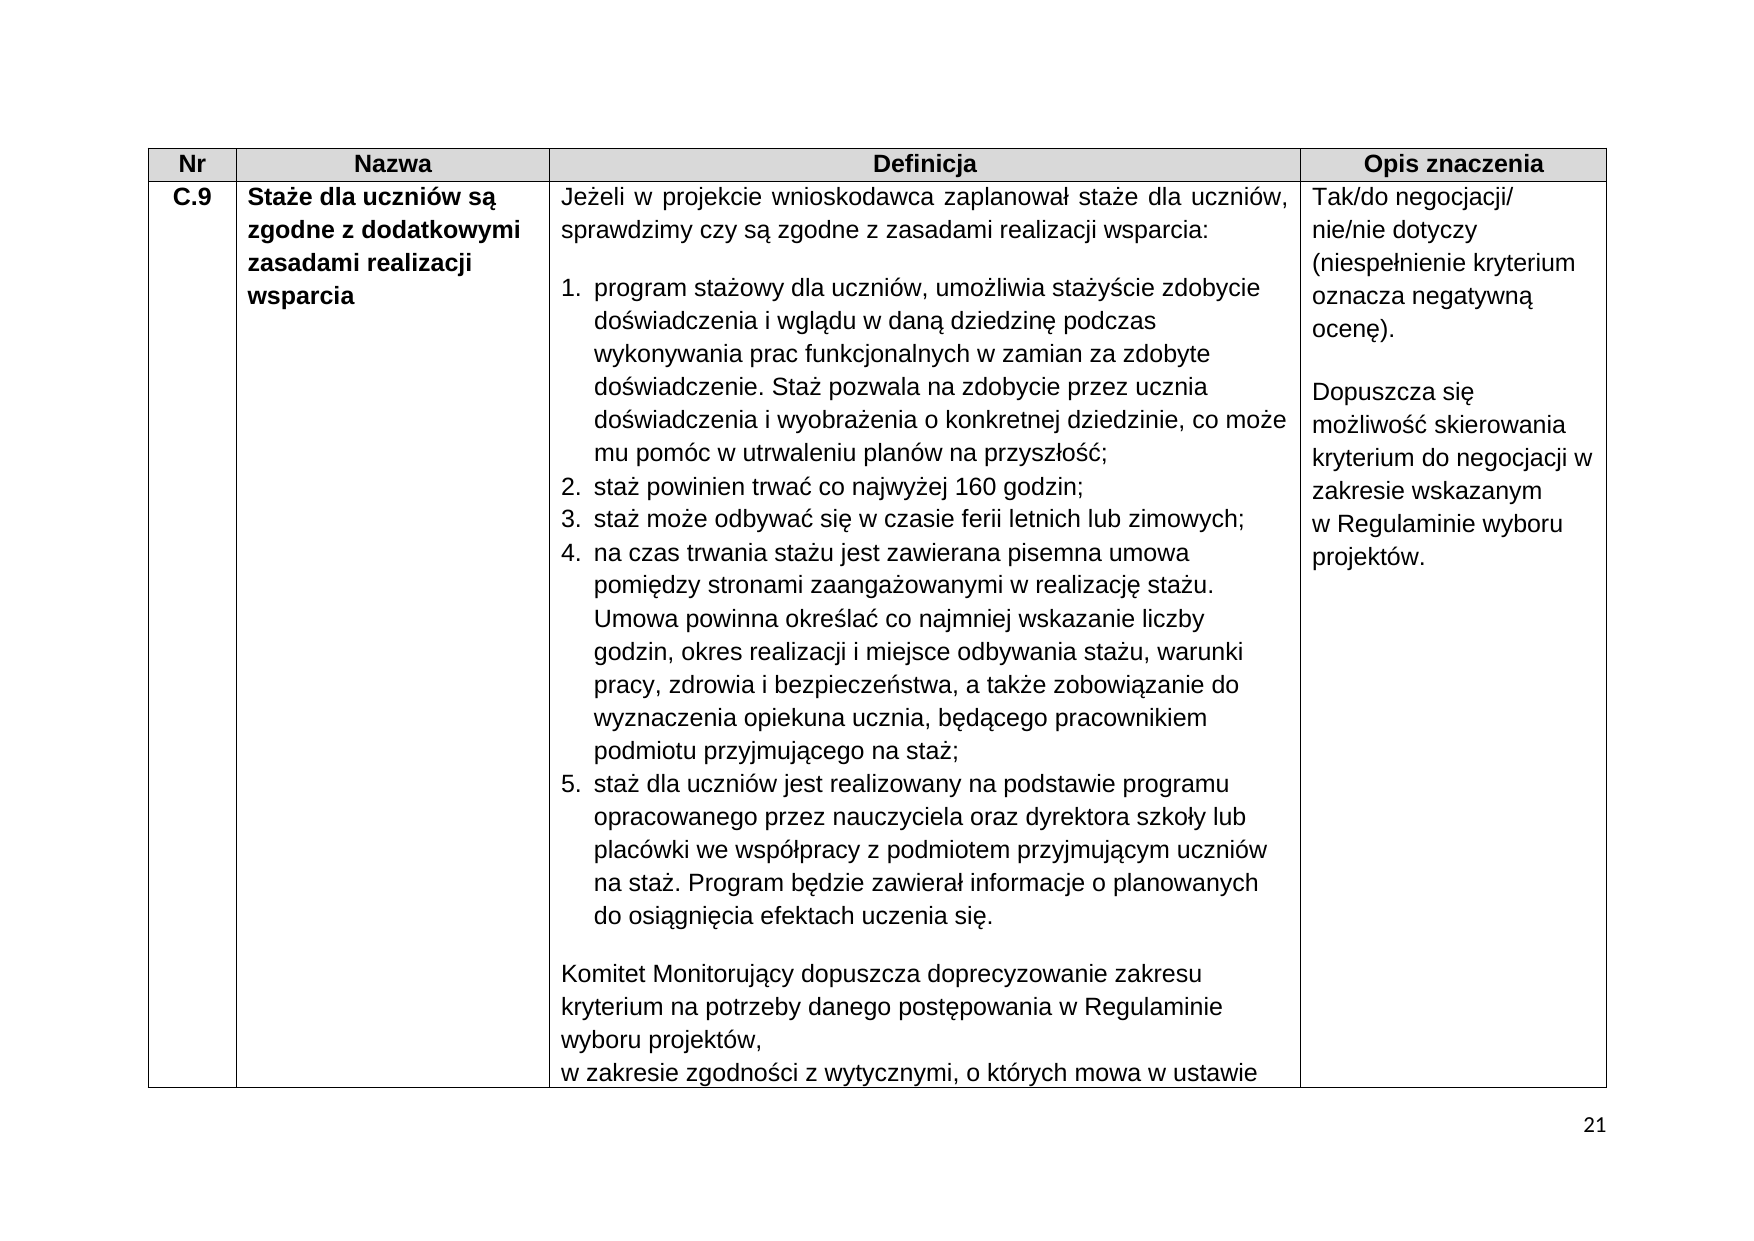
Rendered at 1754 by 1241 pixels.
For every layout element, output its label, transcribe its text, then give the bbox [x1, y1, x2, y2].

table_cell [1301, 182, 1606, 1087]
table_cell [550, 182, 1300, 1087]
table_header Opis znaczenia [1301, 149, 1606, 181]
table_header Nr [149, 149, 236, 181]
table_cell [237, 182, 549, 1087]
table_header Nazwa [237, 149, 549, 181]
table_cell C.9 [149, 182, 236, 1087]
table_header Definicja [550, 149, 1300, 181]
